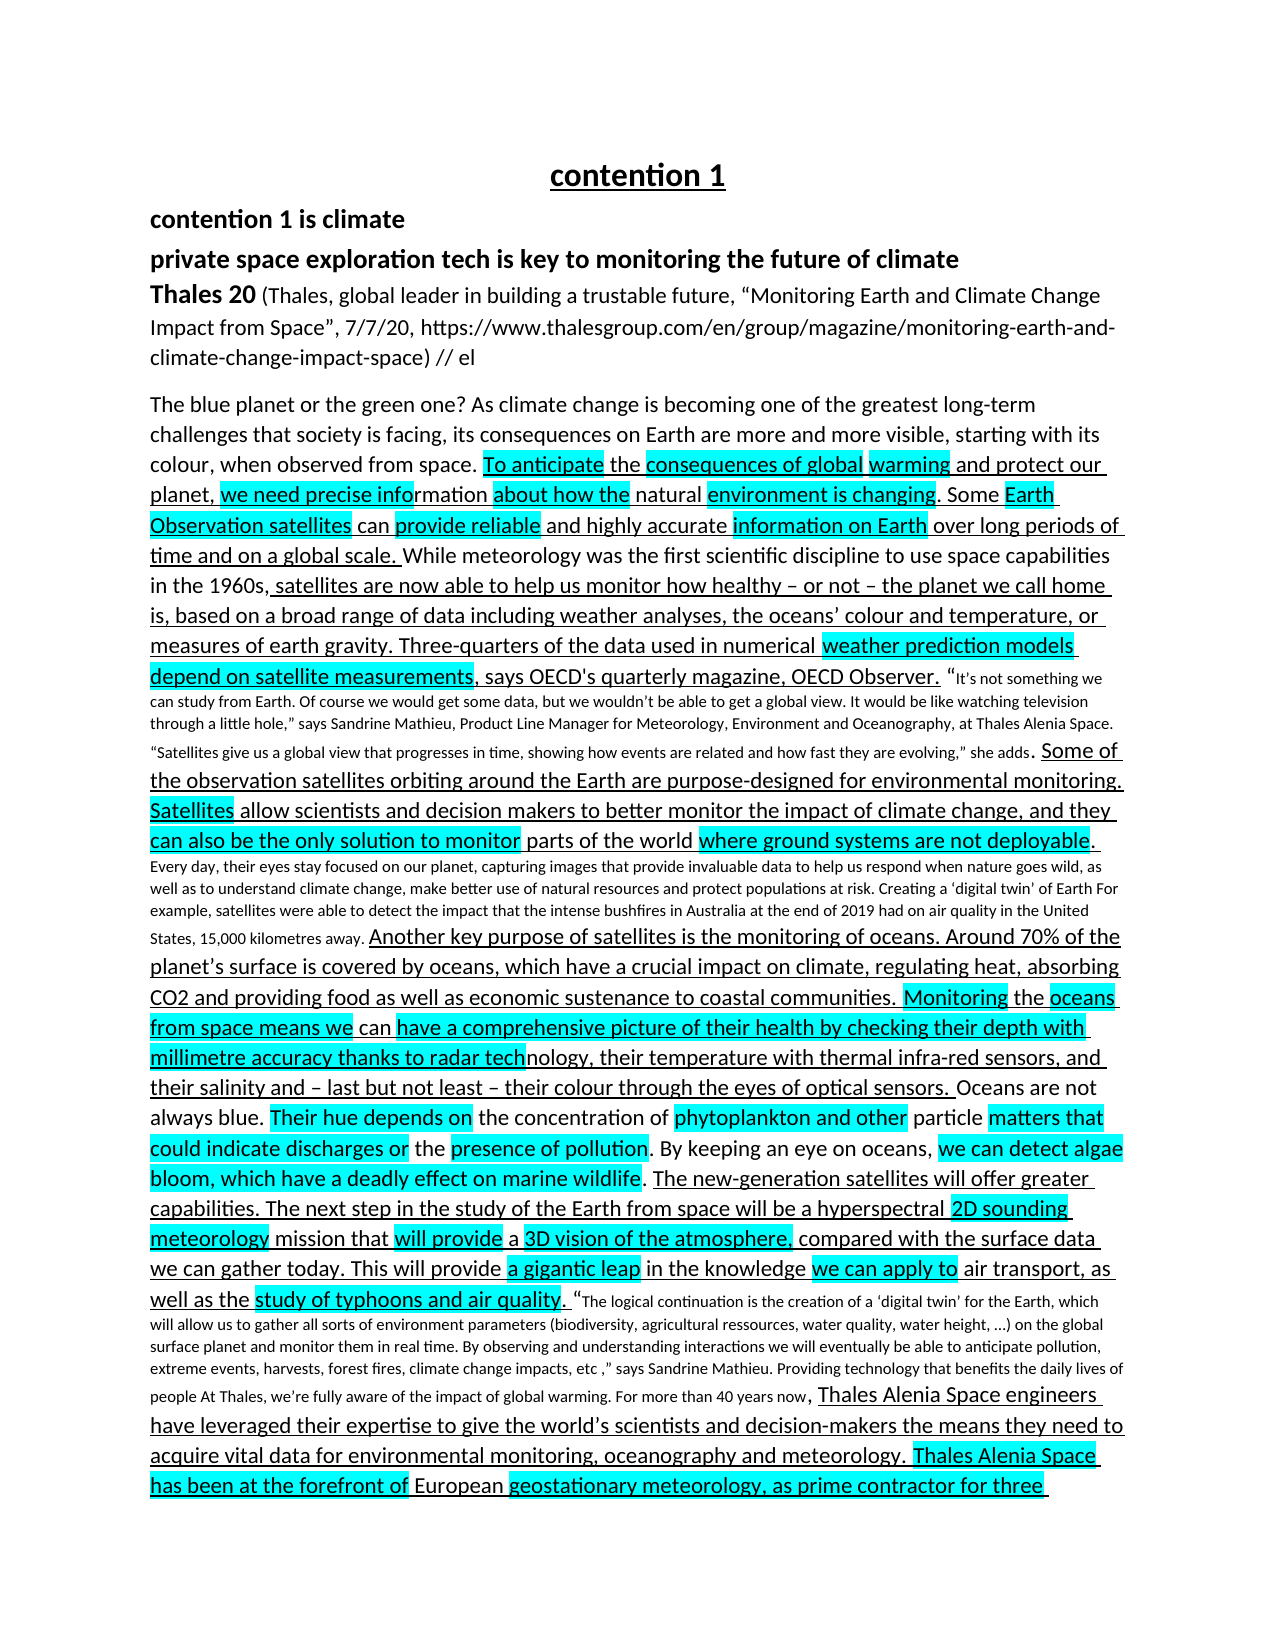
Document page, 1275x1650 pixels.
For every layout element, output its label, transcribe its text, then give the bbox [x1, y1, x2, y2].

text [150, 536, 1125, 1435]
text Thales 20 (Thales, global leader in building a trustable future, “Monitoring Earth and Climate Change Impact from Space”, 7/7/20, https://www.thalesgroup.com/en/group/magazine/monitoring-earth-and-climate-change-impact-space) // el [150, 278, 1125, 371]
subtitle contention 1 is climate [150, 202, 1125, 235]
subtitle private space exploration tech is key to monitoring the future of climate [150, 242, 1125, 275]
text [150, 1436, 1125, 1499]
subtitle contention 1 [150, 154, 1125, 195]
